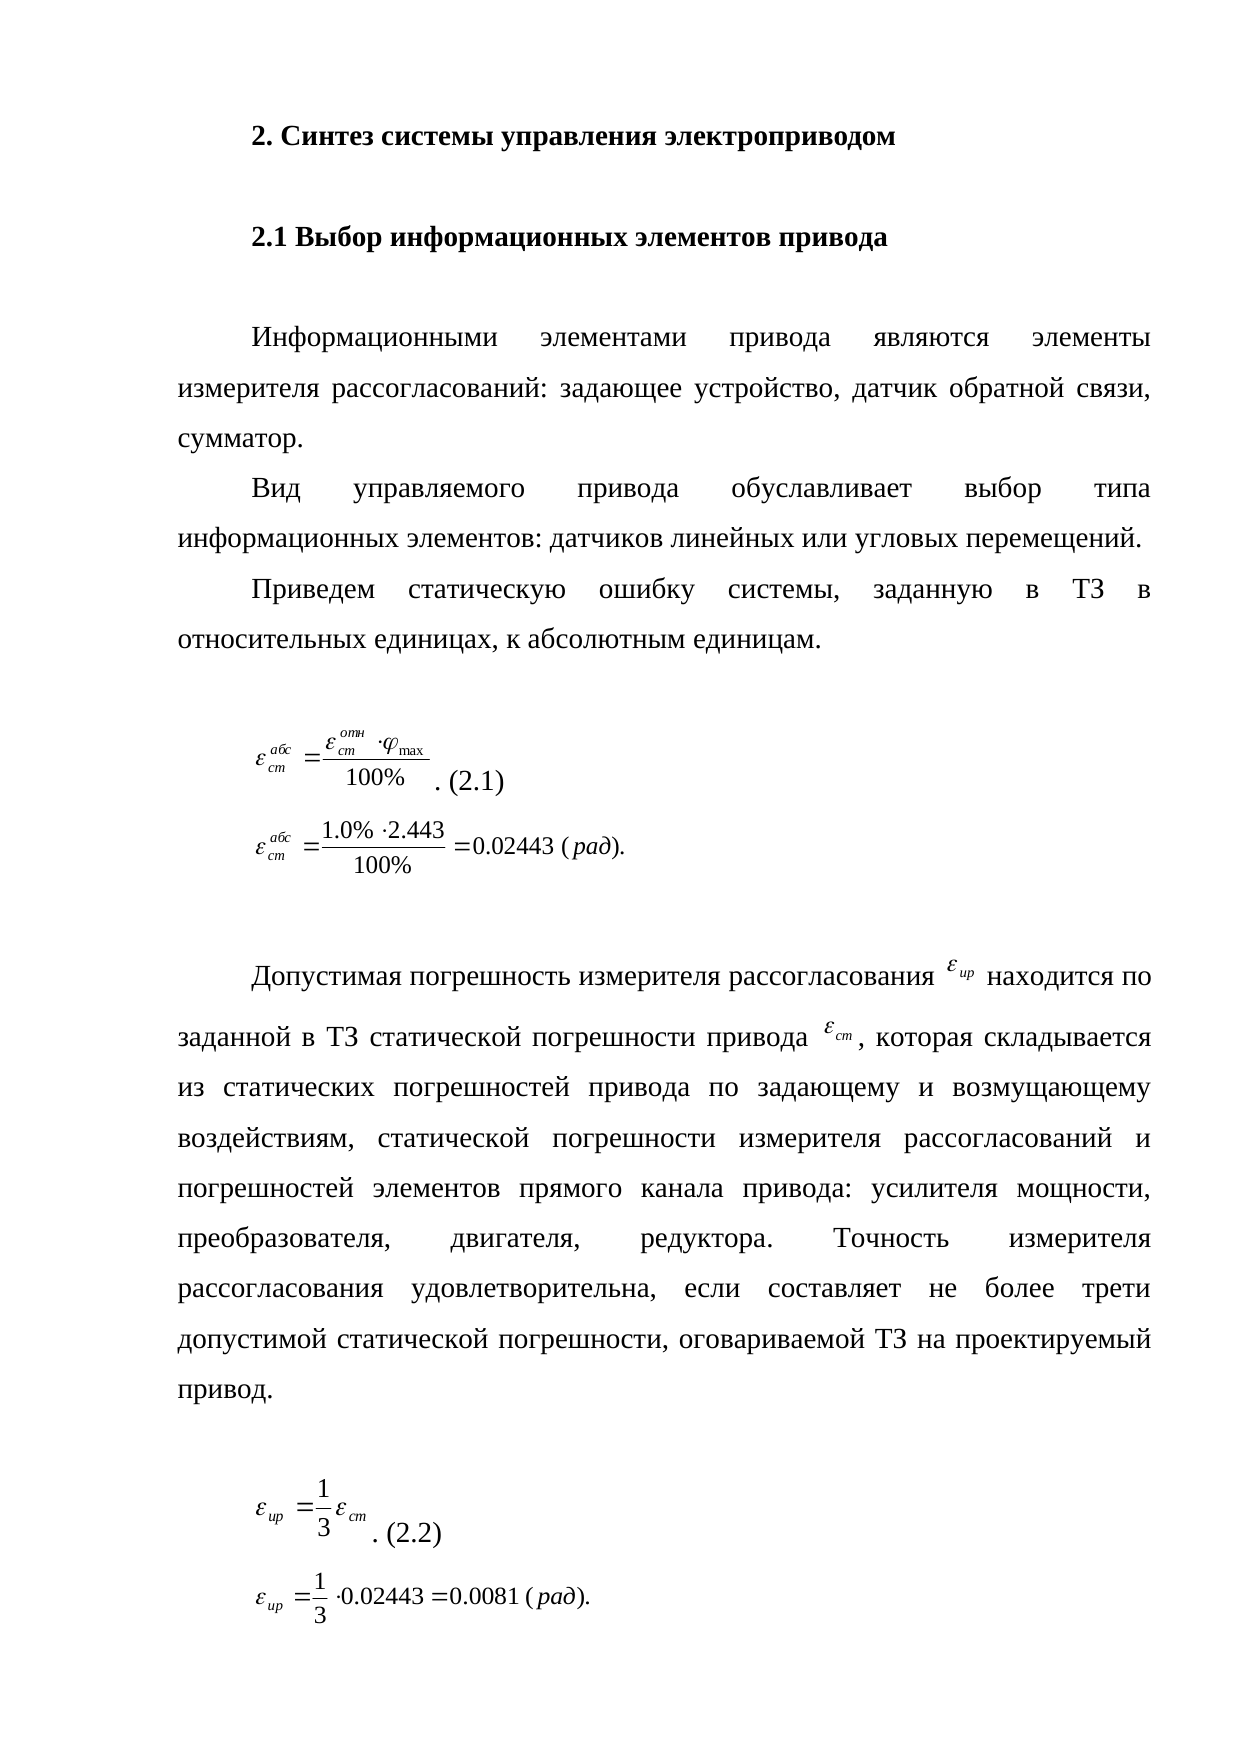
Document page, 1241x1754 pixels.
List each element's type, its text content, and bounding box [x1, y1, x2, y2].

text Приведем статическую ошибку системы, заданную в ТЗ в относительных единицах, к абсолютным единицам. [177, 571, 1152, 655]
text Вид управляемого привода обуславливает выбор типа информационных элементов: датчиков линейных или угловых перемещений. [177, 470, 1152, 554]
text Информационными элементами привода являются элементы измерителя рассогласований: задающее устройство, датчик обратной связи, сумматор. [177, 319, 1152, 453]
text . (2.1) [177, 722, 1152, 797]
subtitle 2. Синтез системы управления электроприводом [177, 118, 1152, 152]
text Допустимая погрешность измерителя рассогласования находится по заданной в ТЗ статической погрешности привода , которая складывается из статических погрешностей привода по задающему и возмущающему воздействиям, статической погрешности измерителя рассогласований и погрешностей элементов прямого канала привода: усилителя мощности, преобразователя, двигателя, редуктора. Точность измерителя рассогласования удовлетворительна, если составляет не более трети допустимой статической погрешности, оговариваемой ТЗ на проектируемый привод. [177, 947, 1152, 1405]
subtitle 2.1 Выбор информационных элементов привода [177, 219, 1152, 252]
text . (2.2) [177, 1472, 1152, 1548]
